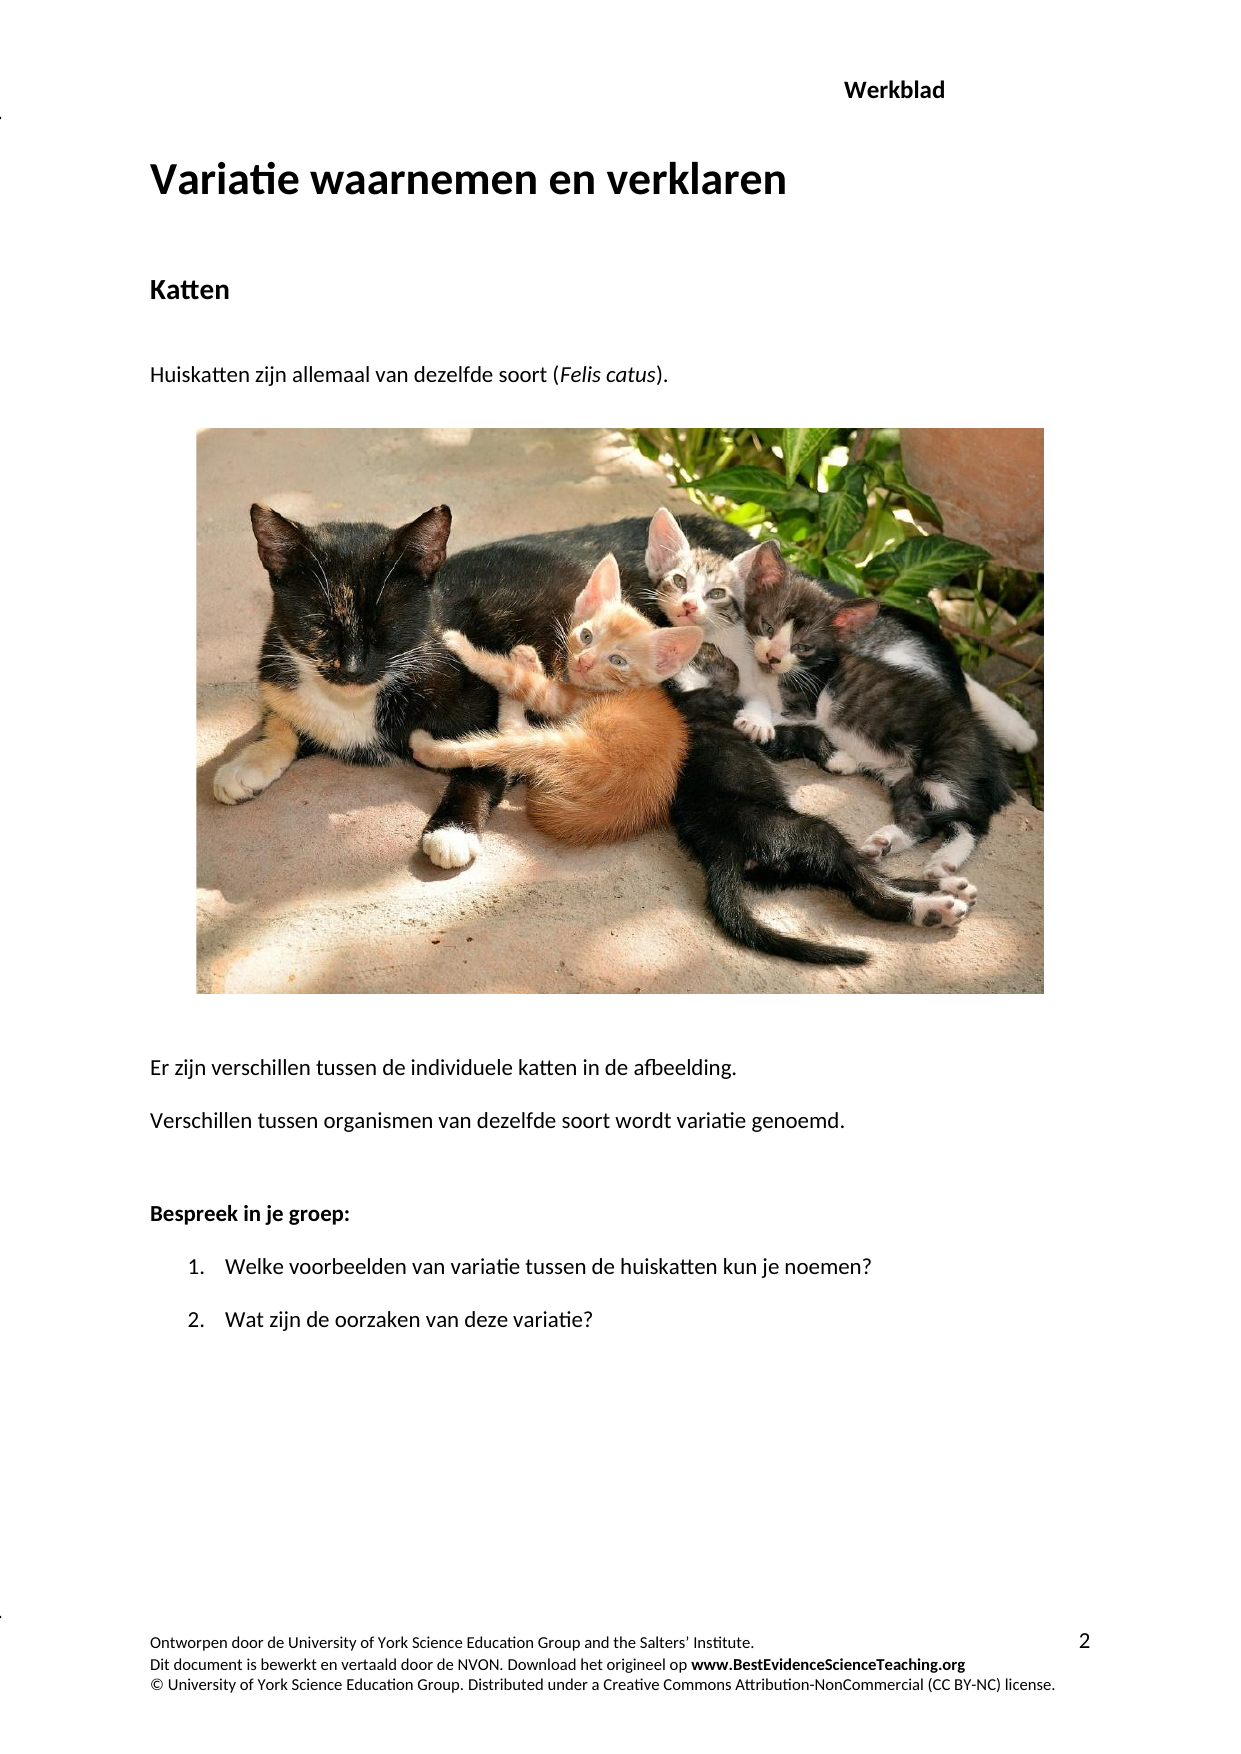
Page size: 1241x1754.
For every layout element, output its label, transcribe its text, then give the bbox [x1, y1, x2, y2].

text Variatie waarnemen en verklaren [150, 150, 1090, 206]
text Verschillen tussen organismen van dezelfde soort wordt variatie genoemd. [150, 1106, 1090, 1134]
text Huiskatten zijn allemaal van dezelfde soort (Felis catus). [150, 360, 1090, 388]
picture [196, 428, 1044, 994]
list Wat zijn de oorzaken van deze variatie? [187, 1306, 1090, 1333]
text Bespreek in je groep: [150, 1199, 1090, 1227]
text Er zijn verschillen tussen de individuele katten in de afbeelding. [150, 1053, 1090, 1081]
list Welke voorbeelden van variatie tussen de huiskatten kun je noemen? [187, 1252, 1090, 1281]
text Katten [150, 271, 1090, 307]
